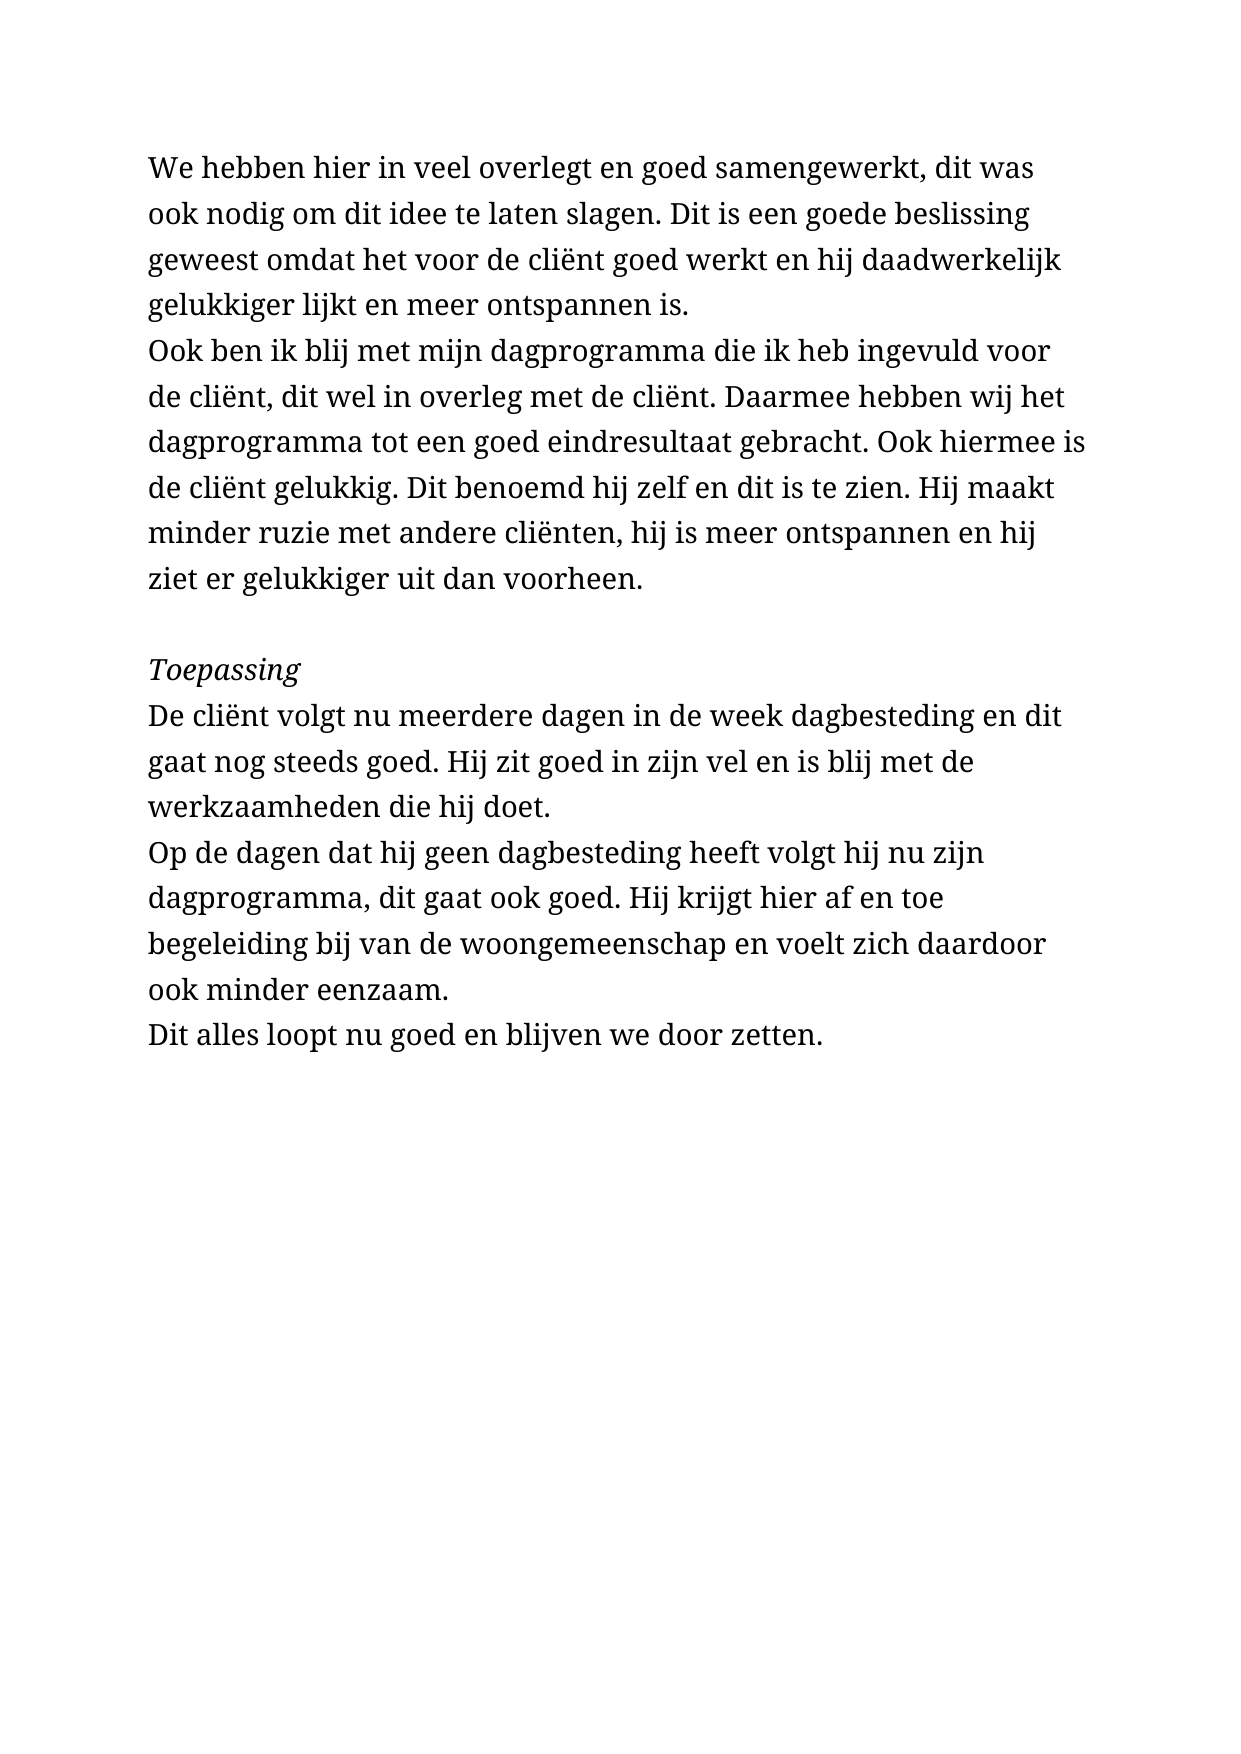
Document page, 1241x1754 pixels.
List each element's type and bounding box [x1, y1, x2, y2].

text [148, 148, 1093, 1054]
